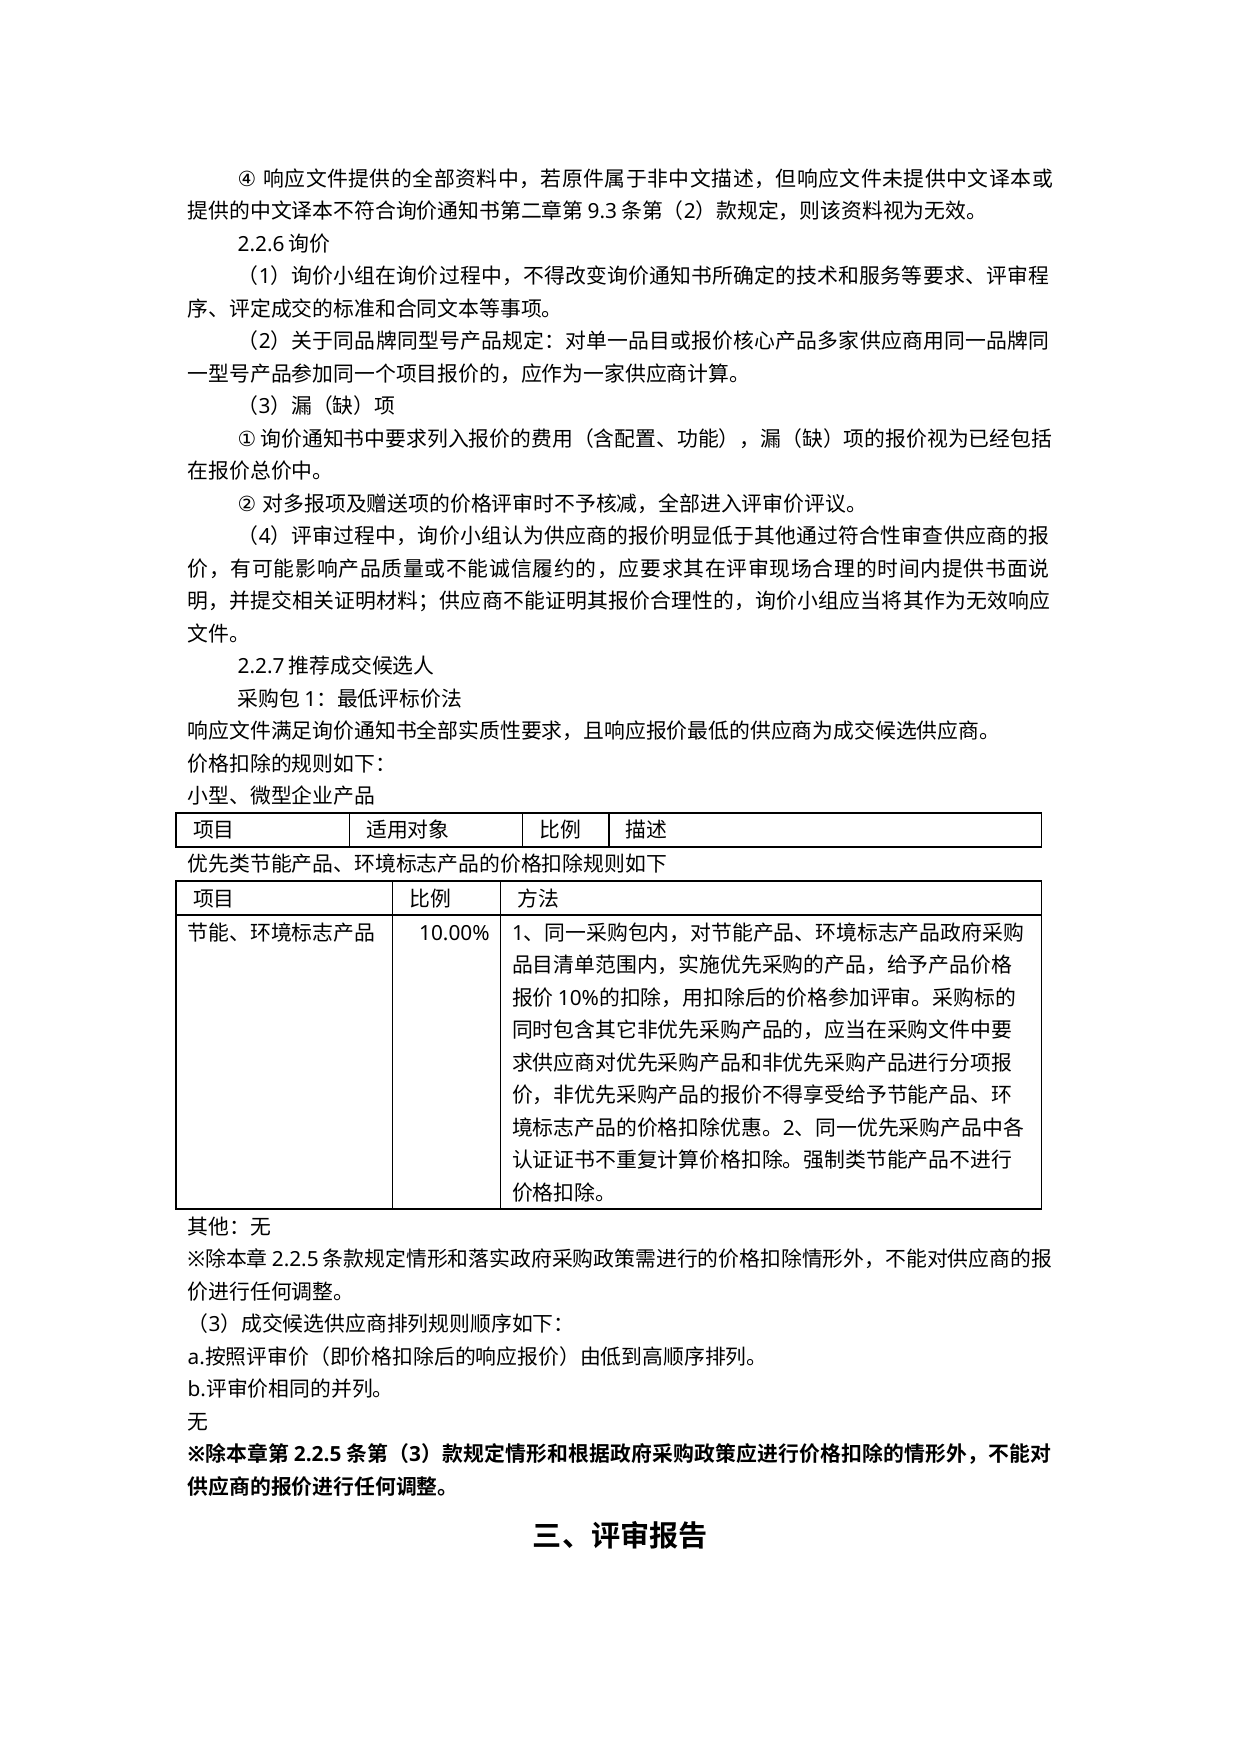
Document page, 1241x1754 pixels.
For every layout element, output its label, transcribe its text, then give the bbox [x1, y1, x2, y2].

text （1）询价小组在询价过程中，不得改变询价通知书所确定的技术和服务等要求、评审程序、评定成交的标准和合同文本等事项。 [187, 259, 1053, 324]
table_header 项目 [177, 814, 349, 846]
text 2.2.7推荐成交候选人 [187, 649, 1053, 682]
text ④响应文件提供的全部资料中，若原件属于非中文描述，但响应文件未提供中文译本或提供的中文译本不符合询价通知书第二章第9.3条第（2）款规定，则该资料视为无效。 [187, 162, 1053, 227]
text ①询价通知书中要求列入报价的费用（含配置、功能），漏（缺）项的报价视为已经包括在报价总价中。 [187, 422, 1053, 487]
table_header 适用对象 [350, 814, 522, 846]
text （3）漏（缺）项 [187, 389, 1053, 422]
table_header 项目 [177, 882, 392, 914]
text 无 [187, 1405, 1053, 1437]
text （4）评审过程中，询价小组认为供应商的报价明显低于其他通过符合性审查供应商的报价，有可能影响产品质量或不能诚信履约的，应要求其在评审现场合理的时间内提供书面说明，并提交相关证明材料；供应商不能证明其报价合理性的，询价小组应当将其作为无效响应文件。 [187, 519, 1053, 649]
text ※除本章2.2.5条款规定情形和落实政府采购政策需进行的价格扣除情形外，不能对供应商的报价进行任何调整。 [187, 1242, 1053, 1307]
text 三、评审报告 [187, 1502, 1053, 1567]
table_header 比例 [393, 882, 500, 914]
text b.评审价相同的并列。 [187, 1372, 1053, 1405]
table_cell 节能、环境标志产品 [177, 916, 392, 1208]
text 价格扣除的规则如下： [187, 747, 1053, 779]
table_header 描述 [610, 814, 1041, 846]
text 响应文件满足询价通知书全部实质性要求，且响应报价最低的供应商为成交候选供应商。 [187, 714, 1053, 747]
text ※除本章第2.2.5条第（3）款规定情形和根据政府采购政策应进行价格扣除的情形外，不能对供应商的报价进行任何调整。 [187, 1437, 1053, 1502]
text （3）成交候选供应商排列规则顺序如下： [187, 1307, 1053, 1340]
table_header 方法 [501, 882, 1041, 914]
text 2.2.6询价 [187, 227, 1053, 259]
text （2）关于同品牌同型号产品规定：对单一品目或报价核心产品多家供应商用同一品牌同一型号产品参加同一个项目报价的，应作为一家供应商计算。 [187, 324, 1053, 389]
text a.按照评审价（即价格扣除后的响应报价）由低到高顺序排列。 [187, 1340, 1053, 1372]
table_cell 10.00% [393, 916, 500, 1208]
text 小型、微型企业产品 [187, 779, 1053, 812]
text 其他：无 [187, 1210, 1053, 1242]
table_header 比例 [523, 814, 608, 846]
table_cell 1、同一采购包内，对节能产品、环境标志产品政府采购品目清单范围内，实施优先采购的产品，给予产品价格报价10%的扣除，用扣除后的价格参加评审。采购标的同时包含其它非优先采购产品的，应当在采购文件中要求供应商对优先采购产品和非优先采购产品进行分项报价，非优先采购产品的报价不得享受给予节能产品、环境标志产品的价格扣除优惠。2、同一优先采购产品中各认证证书不重复计算价格扣除。强制类节能产品不进行价格扣除。 [501, 916, 1041, 1208]
text 优先类节能产品、环境标志产品的价格扣除规则如下 [187, 848, 1053, 880]
text 采购包1：最低评标价法 [187, 682, 1053, 714]
text ②对多报项及赠送项的价格评审时不予核减，全部进入评审价评议。 [187, 487, 1053, 519]
